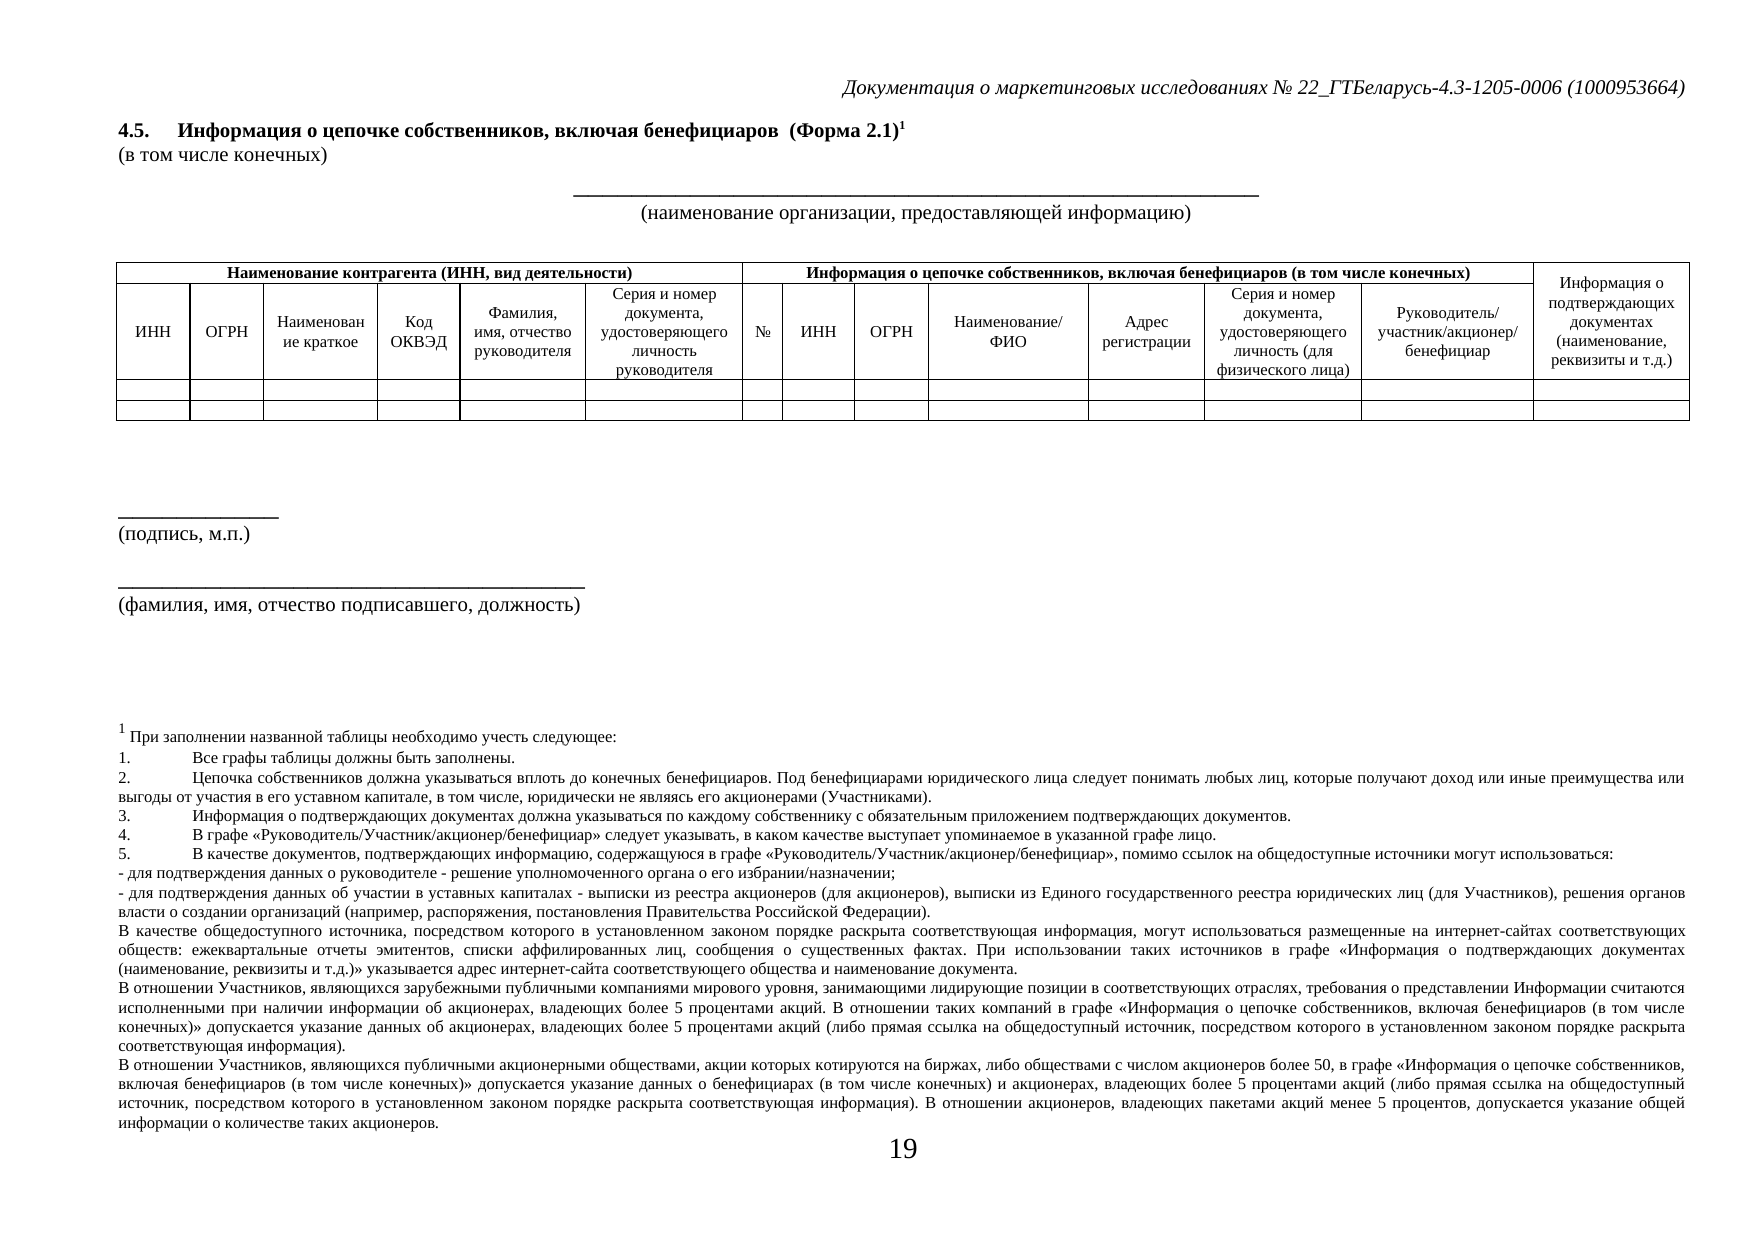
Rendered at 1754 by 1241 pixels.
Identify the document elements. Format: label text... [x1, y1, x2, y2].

table_cell Наименование краткое [264, 284, 377, 379]
table_cell ОГРН [191, 284, 263, 379]
table_cell Код ОКВЭД [378, 284, 459, 379]
table_cell [117, 380, 189, 399]
text _______________________________________________ [144, 166, 1687, 200]
table_cell [378, 401, 459, 420]
table_cell [929, 380, 1088, 399]
table_cell [1089, 380, 1204, 399]
table_cell № [743, 284, 782, 379]
table_cell [783, 401, 854, 420]
table_cell Адрес регистрации [1089, 284, 1204, 379]
text (фамилия, имя, отчество подписавшего, должность) [118, 591, 1687, 616]
table_cell [743, 380, 782, 399]
table_cell [929, 401, 1088, 420]
text (подпись, м.п.) [118, 521, 1687, 545]
table_cell [743, 401, 782, 420]
text (в том числе конечных) [118, 142, 1687, 166]
table_cell [1534, 380, 1689, 399]
table_cell [1534, 401, 1689, 420]
table_cell [264, 380, 377, 399]
table_cell [191, 380, 263, 399]
text (наименование организации, предоставляющей информацию) [144, 200, 1687, 224]
table_cell [855, 401, 928, 420]
table_cell Серия и номер документа, удостоверяющего личность руководителя [586, 284, 742, 379]
table_cell [378, 380, 459, 399]
table_cell ОГРН [855, 284, 928, 379]
table_cell [1089, 401, 1204, 420]
table_cell Серия и номер документа, удостоверяющего личность (для физического лица) [1205, 284, 1361, 379]
table_header Информация о цепочке собственников, включая бенефициаров (в том числе конечных) [743, 263, 1533, 282]
table_cell [461, 401, 585, 420]
text ___________ [118, 488, 1687, 521]
table_cell [461, 380, 585, 399]
table_cell [586, 380, 742, 399]
table_cell [1205, 401, 1361, 420]
table_cell [117, 401, 189, 420]
table_header Наименование контрагента (ИНН, вид деятельности) [117, 263, 742, 282]
table_cell [191, 401, 263, 420]
table_cell Фамилия, имя, отчество руководителя [461, 284, 585, 379]
table_cell ИНН [117, 284, 189, 379]
table_header Информация о подтверждающих документах (наименование, реквизиты и т.д.) [1534, 263, 1689, 379]
text ________________________________ [118, 558, 1687, 591]
table_cell [783, 380, 854, 399]
table_cell [855, 380, 928, 399]
table_cell Руководитель/ участник/акционер/ бенефициар [1362, 284, 1533, 379]
list Информация о цепочке собственников, включая бенефициаров (Форма 2.1) [118, 118, 1687, 142]
table_cell [1205, 380, 1361, 399]
table_cell [1362, 401, 1533, 420]
table_cell Наименование/ ФИО [929, 284, 1088, 379]
table_cell [264, 401, 377, 420]
table_cell [1362, 380, 1533, 399]
table_cell [586, 401, 742, 420]
table_cell ИНН [783, 284, 854, 379]
